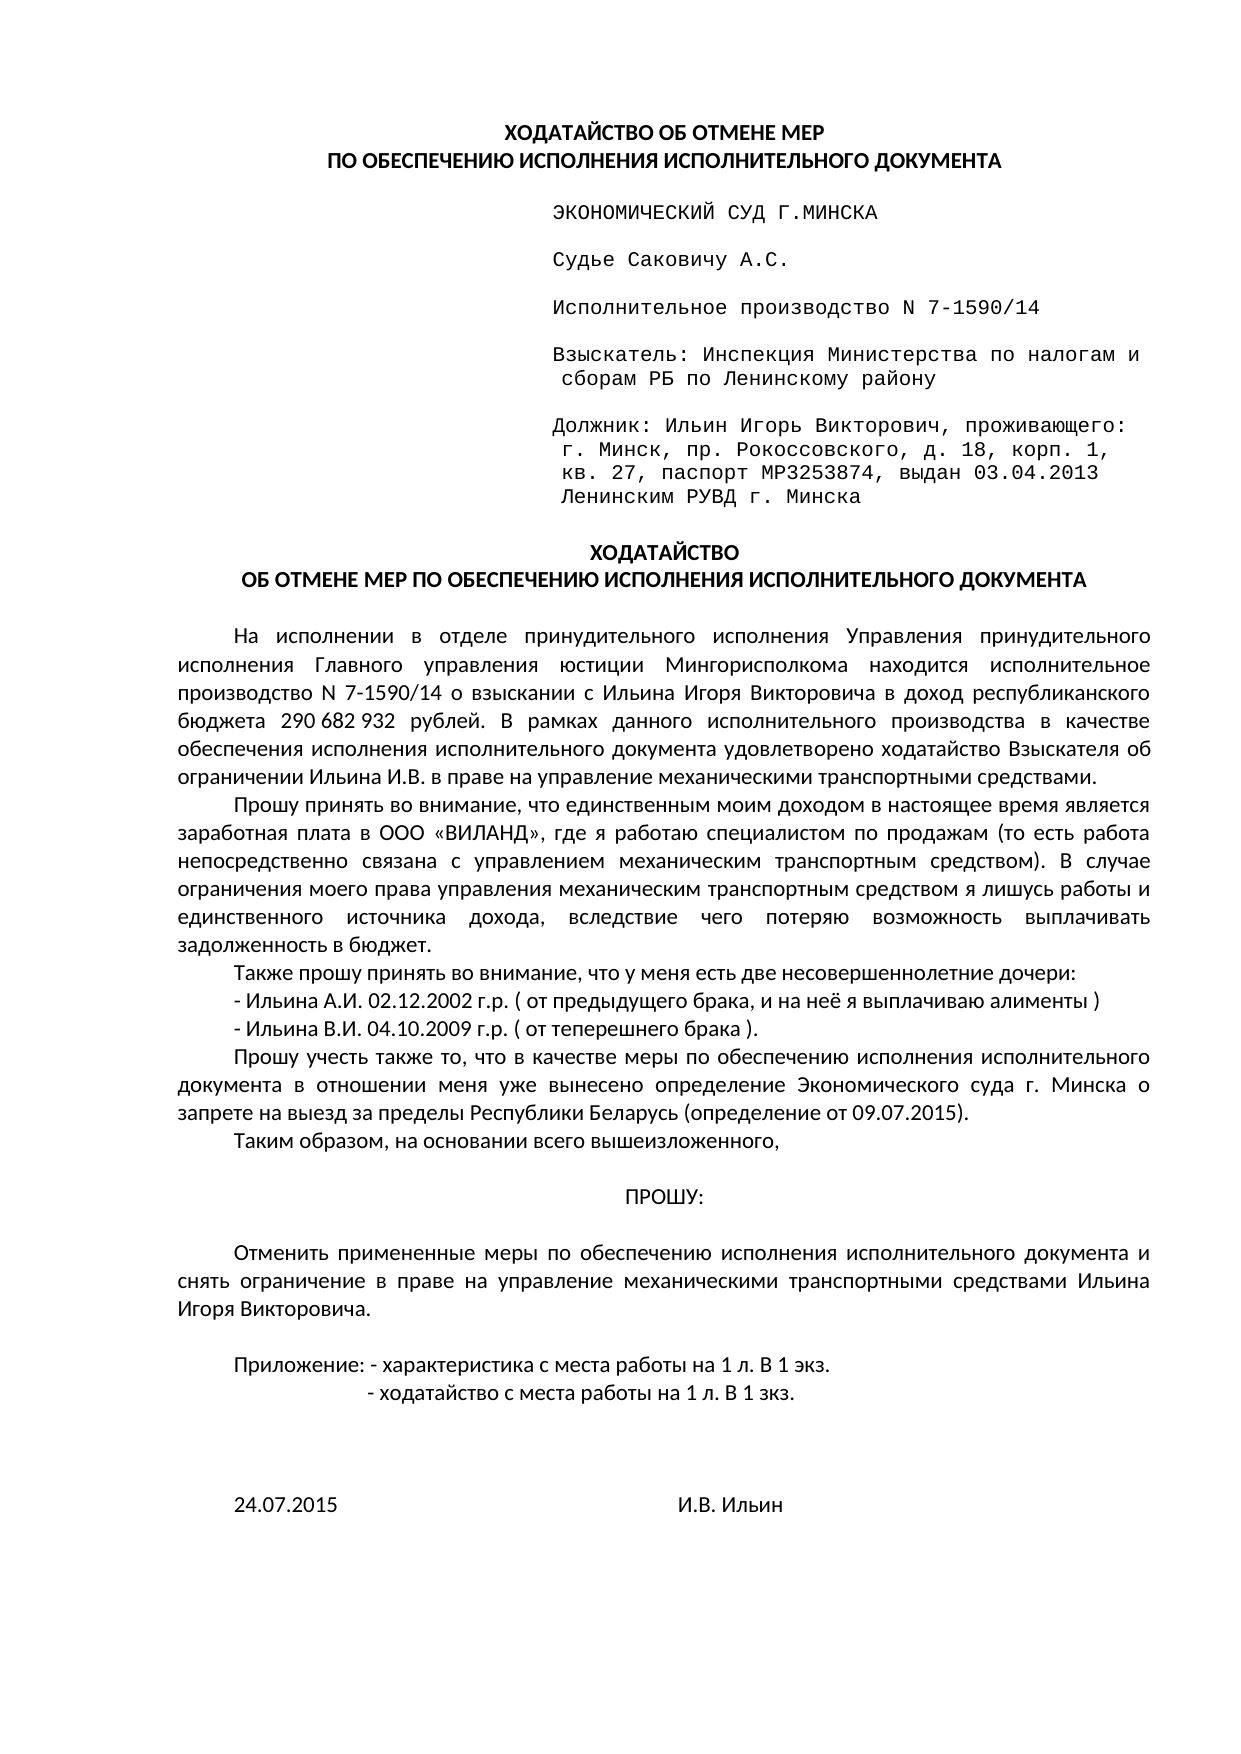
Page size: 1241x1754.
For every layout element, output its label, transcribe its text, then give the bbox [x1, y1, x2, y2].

text Таким образом, на основании всего вышеизложенного, [177, 1126, 1152, 1154]
text ПРОШУ: [177, 1182, 1152, 1210]
text сборам РБ по Ленинскому району [561, 368, 1152, 391]
text Отменить примененные меры по обеспечению исполнения исполнительного документа и снять ограничение в праве на управление механическими транспортными средствами Ильина Игоря Викторовича. [177, 1238, 1152, 1322]
text ПО ОБЕСПЕЧЕНИЮ ИСПОЛНЕНИЯ ИСПОЛНИТЕЛЬНОГО ДОКУМЕНТА [177, 146, 1152, 174]
text На исполнении в отделе принудительного исполнения Управления принудительного исполнения Главного управления юстиции Мингорисполкома находится исполнительное производство N 7-1590/14 о взыскании с Ильина Игоря Викторовича в доход республиканского бюджета 290 682 932 рублей. В рамках данного исполнительного производства в качестве обеспечения исполнения исполнительного документа удовлетворено ходатайство Взыскателя об ограничении Ильина И.В. в праве на управление механическими транспортными средствами. [177, 622, 1152, 790]
text Приложение: - характеристика с места работы на 1 л. В 1 экз. [177, 1350, 1152, 1378]
text 24.07.2015 И.В. Ильин [177, 1490, 1152, 1518]
text ЭКОНОМИЧЕСКИЙ СУД Г.МИНСКА [177, 202, 1152, 226]
text Также прошу принять во внимание, что у меня есть две несовершеннолетние дочери: [177, 958, 1152, 986]
text г. Минск, пр. Рокоссовского, д. 18, корп. 1, кв. 27, паспорт МР3253874, выдан 03.04.2013 Ленинским РУВД г. Минска [561, 439, 1152, 509]
text Должник: Ильин Игорь Викторович, проживающего: [177, 415, 1152, 439]
text Исполнительное производство N 7-1590/14 [177, 297, 1152, 320]
text ХОДАТАЙСТВО [177, 538, 1152, 566]
text Судье Саковичу А.С. [177, 249, 1152, 273]
text Прошу учесть также то, что в качестве меры по обеспечению исполнения исполнительного документа в отношении меня уже вынесено определение Экономического суда г. Минска о запрете на выезд за пределы Республики Беларусь (определение от 09.07.2015). [177, 1042, 1152, 1126]
text - Ильина В.И. 04.10.2009 г.р. ( от теперешнего брака ). [177, 1014, 1152, 1042]
text Взыскатель: Инспекция Министерства по налогам и [177, 344, 1152, 368]
text ОБ ОТМЕНЕ МЕР ПО ОБЕСПЕЧЕНИЮ ИСПОЛНЕНИЯ ИСПОЛНИТЕЛЬНОГО ДОКУМЕНТА [177, 566, 1152, 594]
text - Ильина А.И. 02.12.2002 г.р. ( от предыдущего брака, и на неё я выплачиваю алименты ) [177, 986, 1152, 1014]
text - ходатайство с места работы на 1 л. В 1 зкз. [177, 1378, 1152, 1406]
text Прошу принять во внимание, что единственным моим доходом в настоящее время является заработная плата в ООО «ВИЛАНД», где я работаю специалистом по продажам (то есть работа непосредственно связана с управлением механическим транспортным средством). В случае ограничения моего права управления механическим транспортным средством я лишусь работы и единственного источника дохода, вследствие чего потеряю возможность выплачивать задолженность в бюджет. [177, 790, 1152, 958]
text ХОДАТАЙСТВО ОБ ОТМЕНЕ МЕР [177, 118, 1152, 146]
